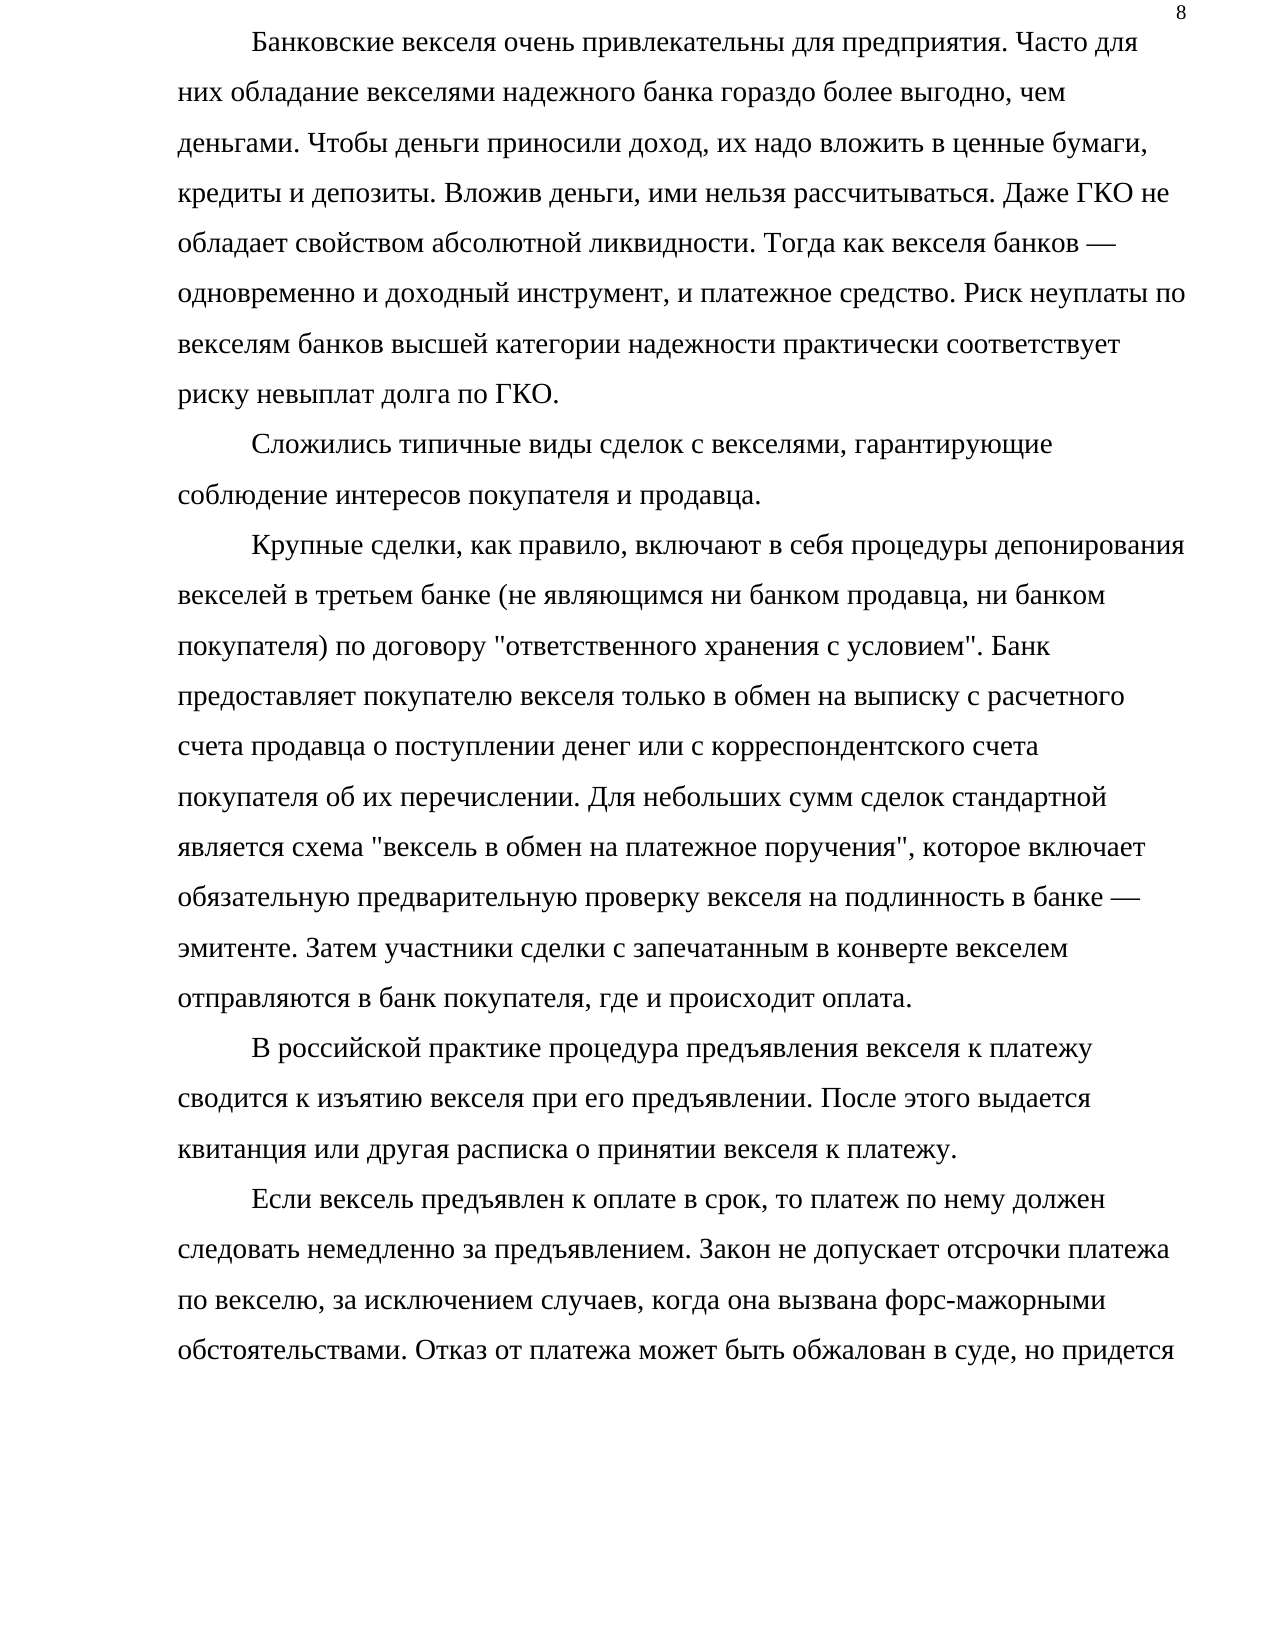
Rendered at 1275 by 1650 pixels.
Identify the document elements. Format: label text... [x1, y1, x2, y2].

text Банковские векселя очень привлекательны для предприятия. Часто для них обладание векселями надежного банка гораздо более выгодно, чем деньгами. Чтобы деньги приносили доход, их надо вложить в ценные бумаги, кредиты и депозиты. Вложив деньги, ими нельзя рассчитываться. Даже ГКО не обладает свойством абсолютной ликвидности. Тогда как векселя банков — одновременно и доходный инструмент, и платежное средство. Риск неуплаты по векселям банков высшей категории надежности практически соответствует риску невыплат долга по ГКО. [177, 24, 1186, 410]
text В российской практике процедура предъявления векселя к платежу сводится к изъятию векселя при его предъявлении. После этого выдается квитанция или другая расписка о принятии векселя к платежу. [177, 1030, 1186, 1164]
text Сложились типичные виды сделок с векселями, гарантирующие соблюдение интересов покупателя и продавца. [177, 427, 1186, 510]
text Крупные сделки, как правило, включают в себя процедуры депонирования векселей в третьем банке (не являющимся ни банком продавца, ни банком покупателя) по договору "ответственного хранения с условием". Банк предоставляет покупателю векселя только в обмен на выписку с расчетного счета продавца о поступлении денег или с корреспондентского счета покупателя об их перечислении. Для небольших сумм сделок стандартной является схема "вексель в обмен на платежное поручения", которое включает обязательную предварительную проверку векселя на подлинность в банке — эмитенте. Затем участники сделки с запечатанным в конверте векселем отправляются в банк покупателя, где и происходит оплата. [177, 527, 1186, 1013]
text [177, 1181, 1186, 1366]
